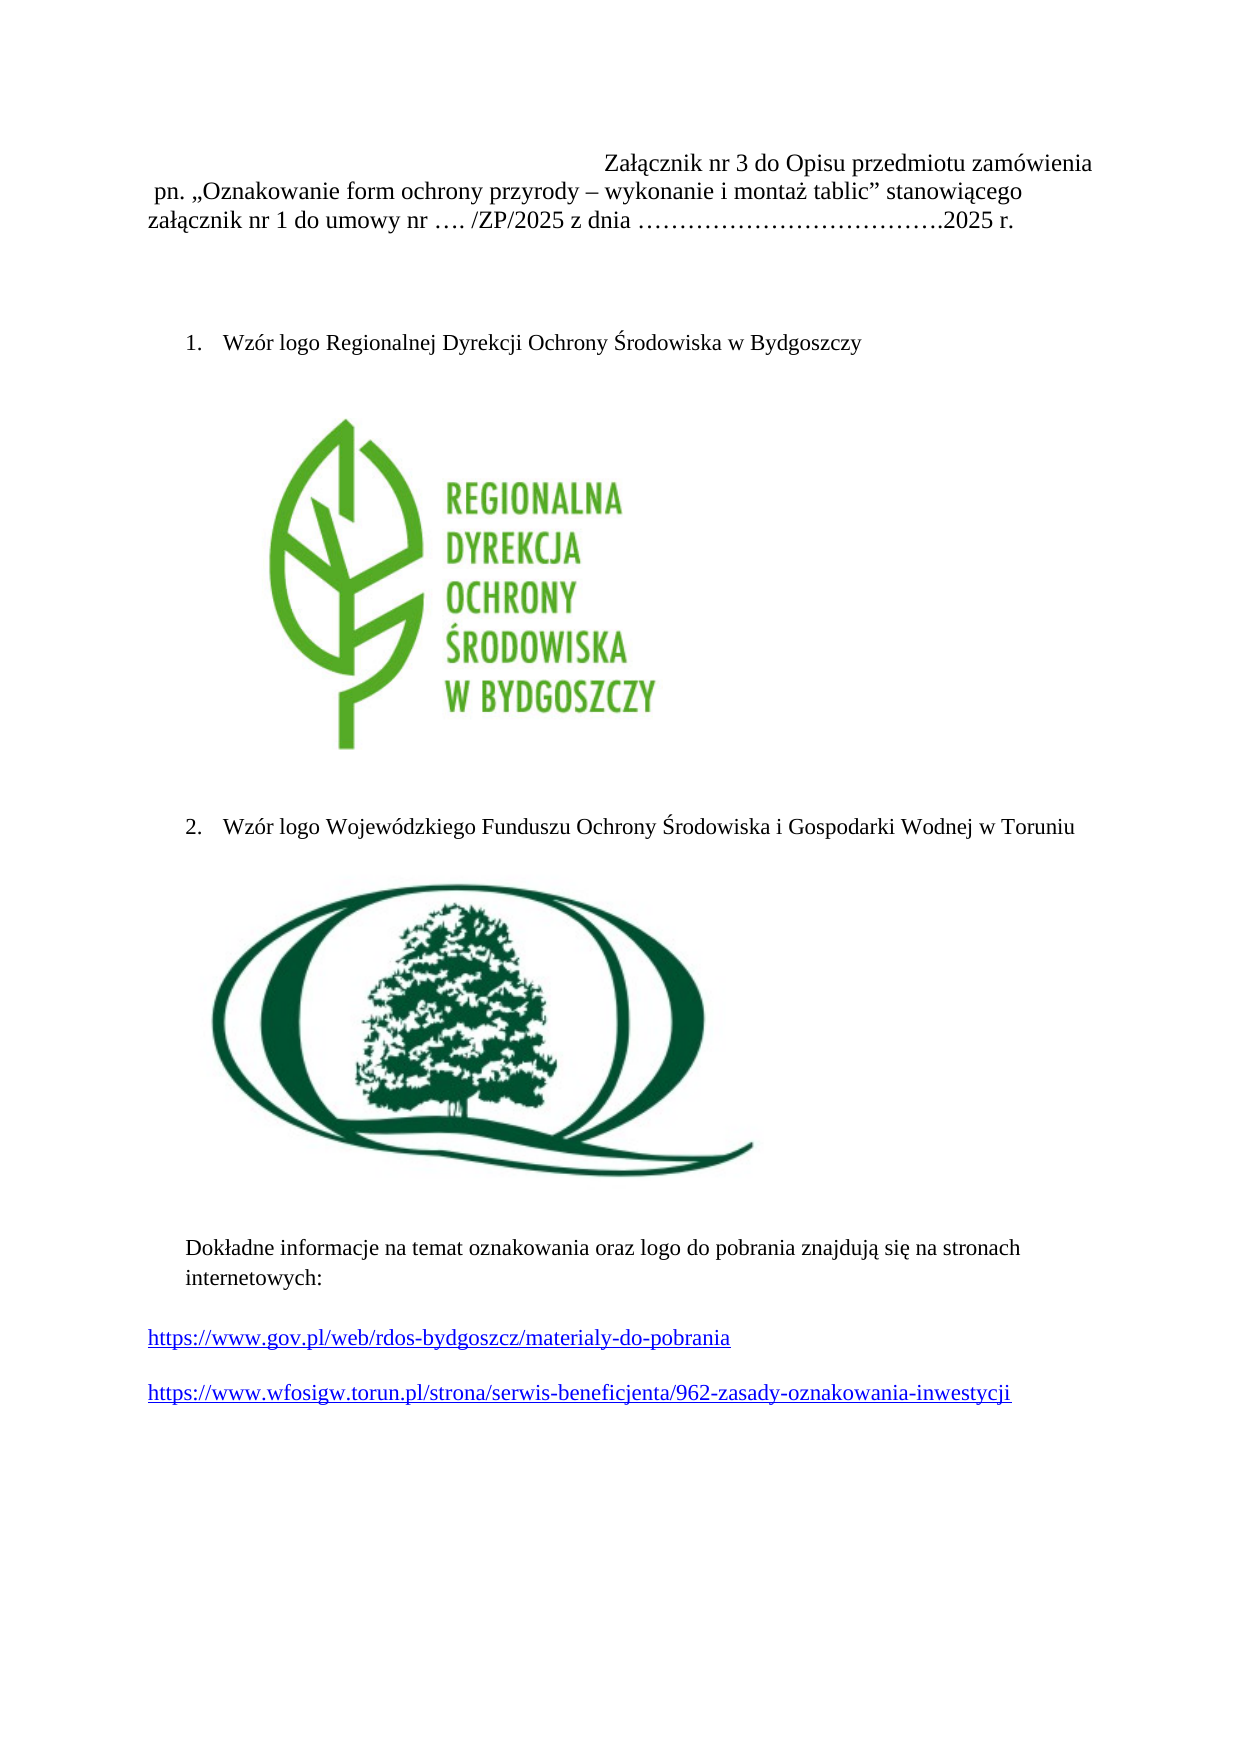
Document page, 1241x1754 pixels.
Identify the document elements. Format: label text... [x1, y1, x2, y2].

list Wzór logo Wojewódzkiego Funduszu Ochrony Środowiska i Gospodarki Wodnej w Toruniu [185, 813, 1093, 840]
text Załącznik nr 3 do Opisu przedmiotu zamówienia [148, 148, 1093, 176]
text https://www.gov.pl/web/rdos-bydgoszcz/materialy-do-pobrania [148, 1324, 1093, 1350]
text https://www.wfosigw.torun.pl/strona/serwis-beneficjenta/962-zasady-oznakowania-inwestycji [148, 1379, 1093, 1406]
picture [222, 359, 703, 810]
text pn. „Oznakowanie form ochrony przyrody – wykonanie i montaż tablic” stanowiącego załącznik nr 1 do umowy nr …. /ZP/2025 z dnia ……………………………….2025 r. [148, 176, 1093, 234]
text Dokładne informacje na temat oznakowania oraz logo do pobrania znajdują się na stronach internetowych: [185, 1234, 1093, 1291]
list Wzór logo Regionalnej Dyrekcji Ochrony Środowiska w Bydgoszczy [185, 329, 1093, 355]
picture [185, 864, 765, 1210]
